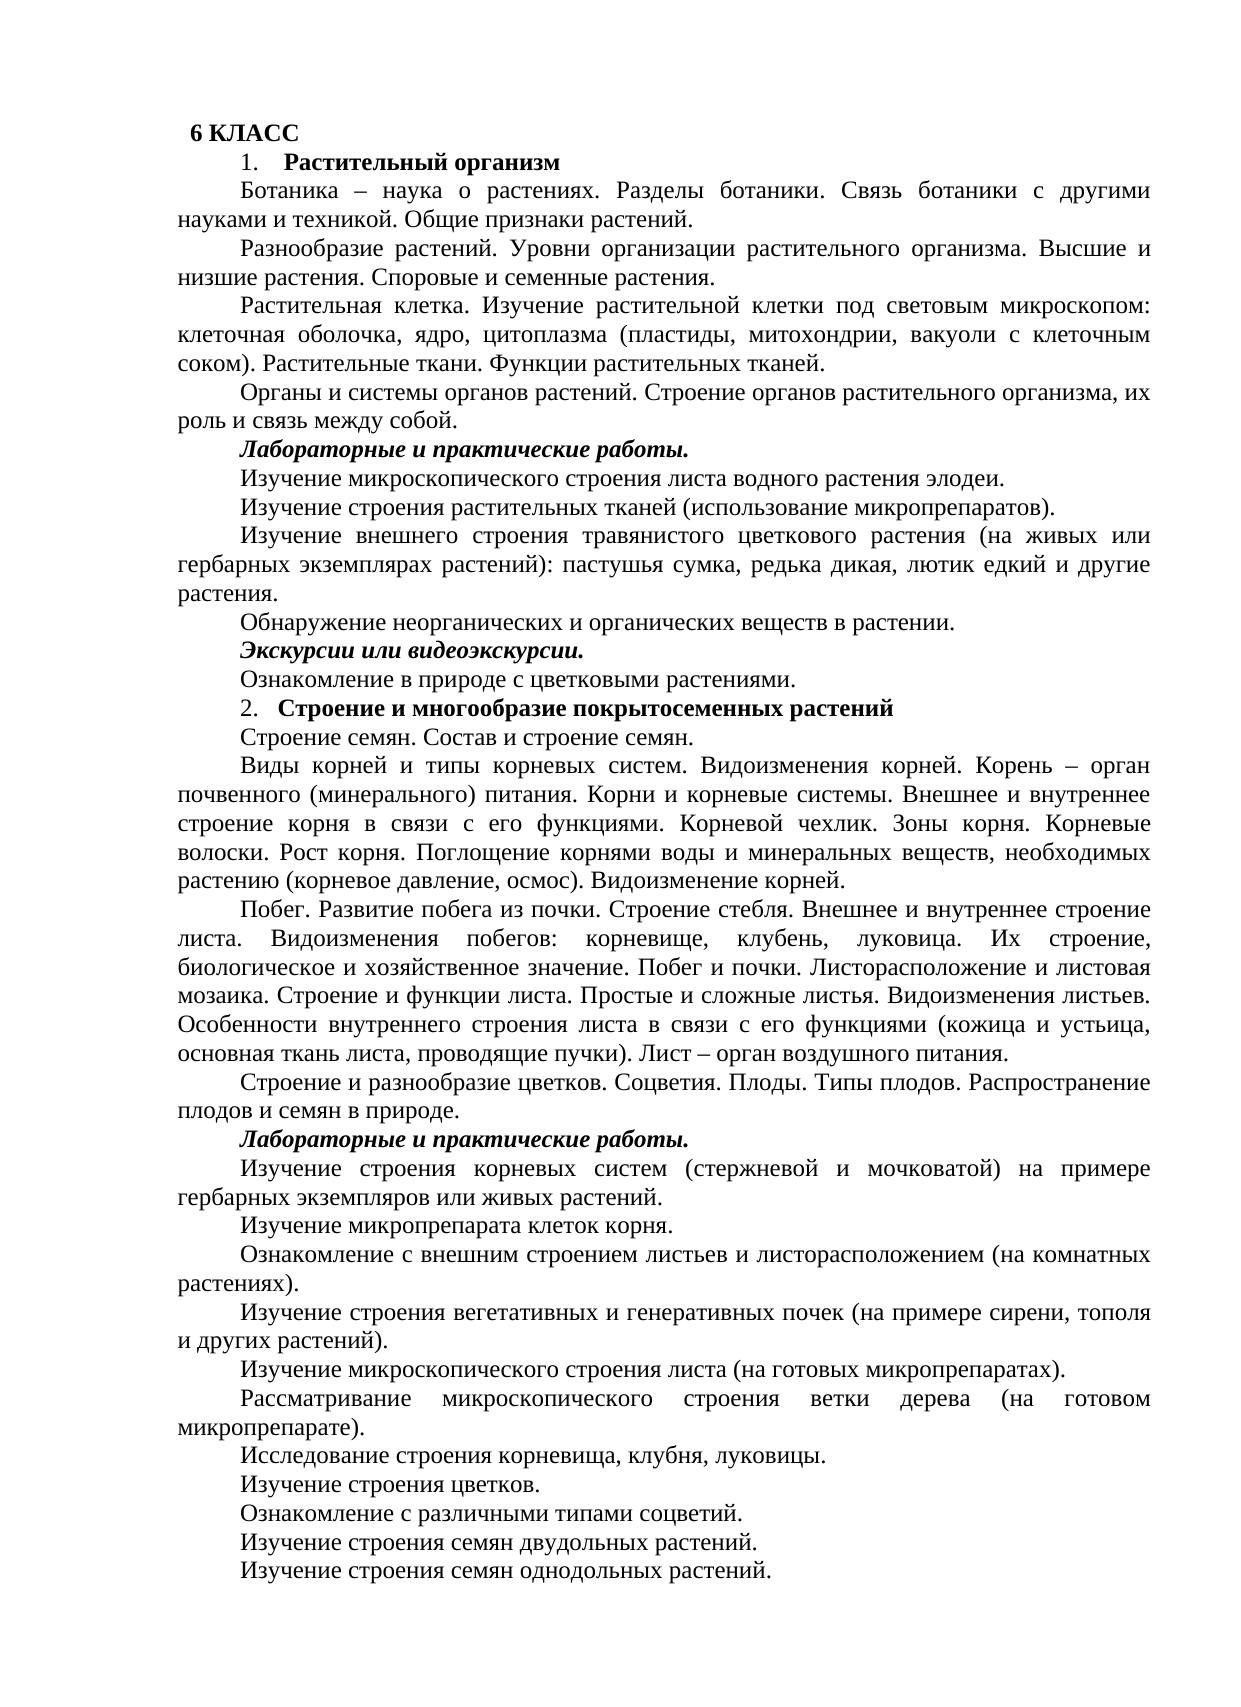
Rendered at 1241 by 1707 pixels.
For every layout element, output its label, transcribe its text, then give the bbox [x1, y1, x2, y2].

text Изучение строения семян двудольных растений. [177, 1527, 1152, 1556]
text Изучение строения семян однодольных растений. [177, 1556, 1152, 1584]
text Лабораторные и практические работы. [177, 1124, 1152, 1153]
text Ознакомление в природе с цветковыми растениями. [177, 664, 1152, 693]
text Изучение строения растительных тканей (использование микропрепаратов). [177, 492, 1152, 521]
text Побег. Развитие побега из почки. Строение стебля. Внешнее и внутреннее строение листа. Видоизменения побегов: корневище, клубень, луковица. Их строение, биологическое и хозяйственное значение. Побег и почки. Листорасположение и листовая мозаика. Строение и функции листа. Простые и сложные листья. Видоизменения листьев. Особенности внутреннего строения листа в связи с его функциями (кожица и устьица, основная ткань листа, проводящие пучки). Лист – орган воздушного питания. [177, 894, 1152, 1067]
text Обнаружение неорганических и органических веществ в растении. [177, 607, 1152, 636]
text Ознакомление с внешним строением листьев и листорасположением (на комнатных растениях). [177, 1239, 1152, 1297]
text Разнообразие растений. Уровни организации растительного организма. Высшие и низшие растения. Споровые и семенные растения. [177, 233, 1152, 291]
text Изучение микроскопического строения листа (на готовых микропрепаратах). [177, 1354, 1152, 1383]
text Изучение микропрепарата клеток корня. [177, 1211, 1152, 1239]
text Растительная клетка. Изучение растительной клетки под световым микроскопом: клеточная оболочка, ядро, цитоплазма (пластиды, митохондрии, вакуоли с клеточным соком). Растительные ткани. Функции растительных тканей. [177, 291, 1152, 377]
text 6 КЛАСС [190, 118, 1152, 147]
text Виды корней и типы корневых систем. Видоизменения корней. Корень – орган почвенного (минерального) питания. Корни и корневые системы. Внешнее и внутреннее строение корня в связи с его функциями. Корневой чехлик. Зоны корня. Корневые волоски. Рост корня. Поглощение корнями воды и минеральных веществ, необходимых растению (корневое давление, осмос). Видоизменение корней. [177, 751, 1152, 894]
list Растительный организм [240, 147, 1152, 176]
text Органы и системы органов растений. Строение органов растительного организма, их роль и связь между собой. [177, 377, 1152, 434]
text Строение и разнообразие цветков. Соцветия. Плоды. Типы плодов. Распространение плодов и семян в природе. [177, 1067, 1152, 1124]
text Исследование строения корневища, клубня, луковицы. [177, 1441, 1152, 1469]
text Изучение строения корневых систем (стержневой и мочковатой) на примере гербарных экземпляров или живых растений. [177, 1153, 1152, 1211]
text Ознакомление с различными типами соцветий. [177, 1498, 1152, 1527]
text Рассматривание микроскопического строения ветки дерева (на готовом микропрепарате). [177, 1383, 1152, 1441]
text Лабораторные и практические работы. [177, 434, 1152, 463]
text Изучение микроскопического строения листа водного растения элодеи. [177, 463, 1152, 492]
text Изучение строения вегетативных и генеративных почек (на примере сирени, тополя и других растений). [177, 1297, 1152, 1354]
text Ботаника – наука о растениях. Разделы ботаники. Связь ботаники с другими науками и техникой. Общие признаки растений. [177, 176, 1152, 233]
text Изучение внешнего строения травянистого цветкового растения (на живых или гербарных экземплярах растений): пастушья сумка, редька дикая, лютик едкий и другие растения. [177, 521, 1152, 607]
list Строение и многообразие покрытосеменных растений [240, 693, 1152, 722]
text Строение семян. Состав и строение семян. [177, 722, 1152, 751]
text Экскурсии или видеоэкскурсии. [177, 636, 1152, 664]
text Изучение строения цветков. [177, 1469, 1152, 1498]
